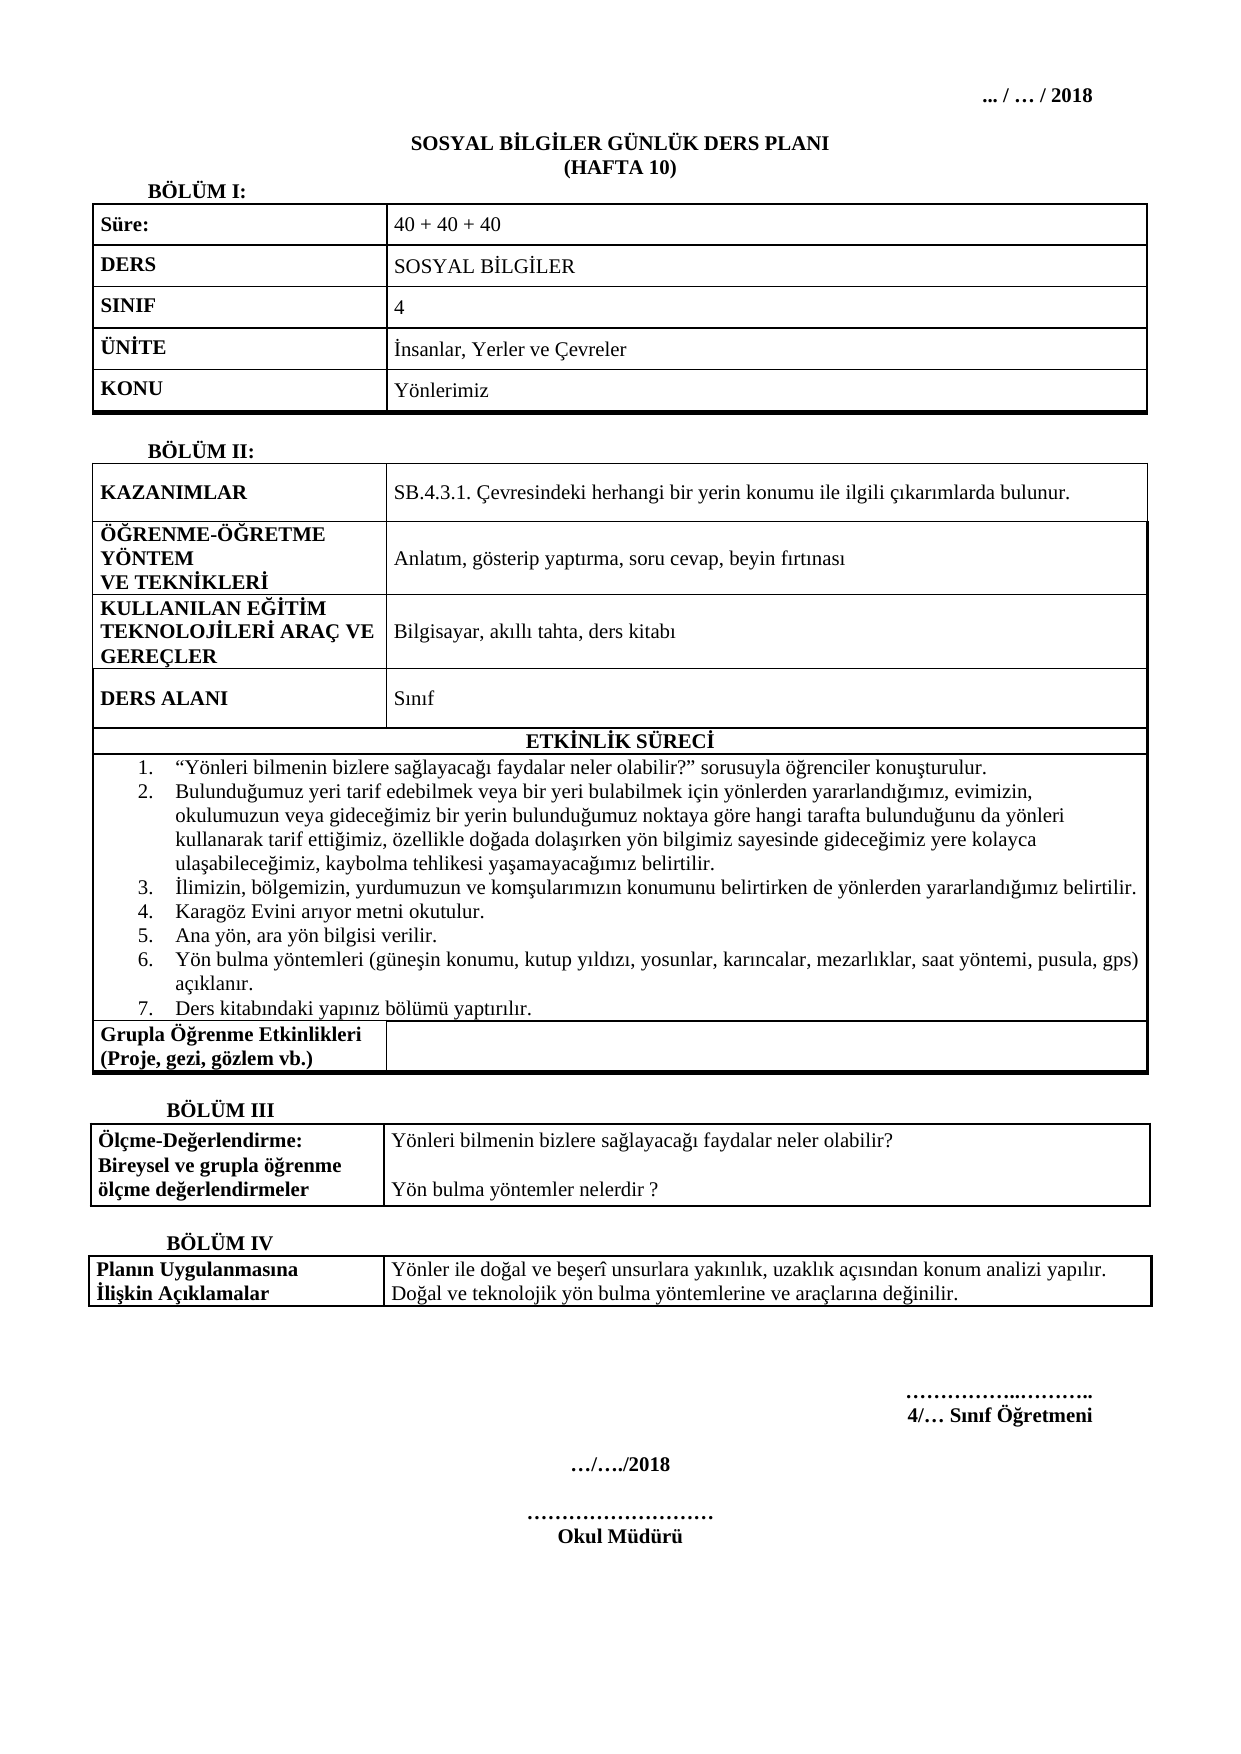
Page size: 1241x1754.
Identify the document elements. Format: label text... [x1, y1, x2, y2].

table_header 40 + 40 + 40 [388, 205, 1146, 244]
table_cell Anlatım, gösterip yaptırma, soru cevap, beyin fırtınası [387, 522, 1146, 594]
text BÖLÜM II: [148, 438, 1092, 463]
table_cell [387, 1022, 1146, 1070]
text ……………………… [148, 1499, 1092, 1524]
table_header SB.4.3.1. Çevresindeki herhangi bir yerin konumu ile ilgili çıkarımlarda bulunur. [387, 464, 1147, 521]
table_cell KULLANILAN EĞİTİM TEKNOLOJİLERİ ARAÇ VE GEREÇLER [93, 595, 386, 668]
text ……………..……….. [148, 1379, 1092, 1403]
table_cell SINIF [94, 287, 386, 327]
text ... / … / 2018 [148, 83, 1092, 107]
table_cell “Yönleri bilmenin bizlere sağlayacağı faydalar neler olabilir?” sorusuyla öğrenciler konuşturulur. Bulunduğumuz yeri tarif edebilmek veya bir yeri bulabilmek için yönlerden yararlandığımız, evimizin, okulumuzun veya gideceğimiz bir yerin bulunduğumuz noktaya göre hangi tarafta bulunduğunu da yönleri kullanarak tarif ettiğimiz, özellikle doğada dolaşırken yön bilgimiz sayesinde gideceğimiz yere kolayca ulaşabileceğimiz, kaybolma tehlikesi yaşamayacağımız belirtilir. İlimizin, bölgemizin, yurdumuzun ve komşularımızın konumunu belirtirken de yönlerden yararlandığımız belirtilir. Karagöz Evini arıyor metni okutulur. Ana yön, ara yön bilgisi verilir. Yön bulma yöntemleri (güneşin konumu, kutup yıldızı, yosunlar, karıncalar, mezarlıklar, saat yöntemi, pusula, gps) açıklanır. Ders kitabındaki yapınız bölümü yaptırılır. [94, 755, 1146, 1019]
table_cell DERS [94, 246, 386, 286]
table_header KAZANIMLAR [93, 464, 386, 521]
table_header Süre: [94, 205, 386, 244]
table_header Yönleri bilmenin bizlere sağlayacağı faydalar neler olabilir? Yön bulma yöntemler nelerdir ? [385, 1125, 1149, 1204]
subtitle BÖLÜM IV [148, 1231, 1092, 1255]
table_cell 4 [388, 287, 1146, 327]
text SOSYAL BİLGİLER GÜNLÜK DERS PLANI [148, 131, 1092, 155]
table_cell DERS ALANI [94, 669, 386, 727]
table_cell İnsanlar, Yerler ve Çevreler [388, 329, 1146, 368]
table_cell KONU [94, 370, 386, 410]
table_cell ÜNİTE [94, 329, 386, 368]
table_cell Bilgisayar, akıllı tahta, ders kitabı [387, 595, 1146, 668]
table_cell SOSYAL BİLGİLER [388, 246, 1146, 286]
text 4/… Sınıf Öğretmeni [148, 1403, 1092, 1427]
text Okul Müdürü [148, 1524, 1092, 1548]
table_header Planın Uygulanmasına İlişkin Açıklamalar [90, 1257, 383, 1305]
text …/…./2018 [148, 1451, 1092, 1476]
subtitle BÖLÜM III [148, 1098, 1092, 1122]
text (HAFTA 10) [148, 155, 1092, 179]
table_cell ETKİNLİK SÜRECİ [94, 729, 1146, 753]
table_header Yönler ile doğal ve beşerî unsurlara yakınlık, uzaklık açısından konum analizi yapılır. Doğal ve teknolojik yön bulma yöntemlerine ve araçlarına değinilir. [385, 1257, 1150, 1305]
table_cell Yönlerimiz [388, 370, 1146, 410]
table_cell Sınıf [387, 669, 1146, 727]
table_header Ölçme-Değerlendirme: Bireysel ve grupla öğrenme ölçme değerlendirmeler [92, 1125, 383, 1204]
text BÖLÜM I: [148, 179, 1092, 203]
table_cell ÖĞRENME-ÖĞRETME YÖNTEM VE TEKNİKLERİ [93, 522, 386, 594]
table_cell Grupla Öğrenme Etkinlikleri (Proje, gezi, gözlem vb.) [94, 1021, 386, 1070]
